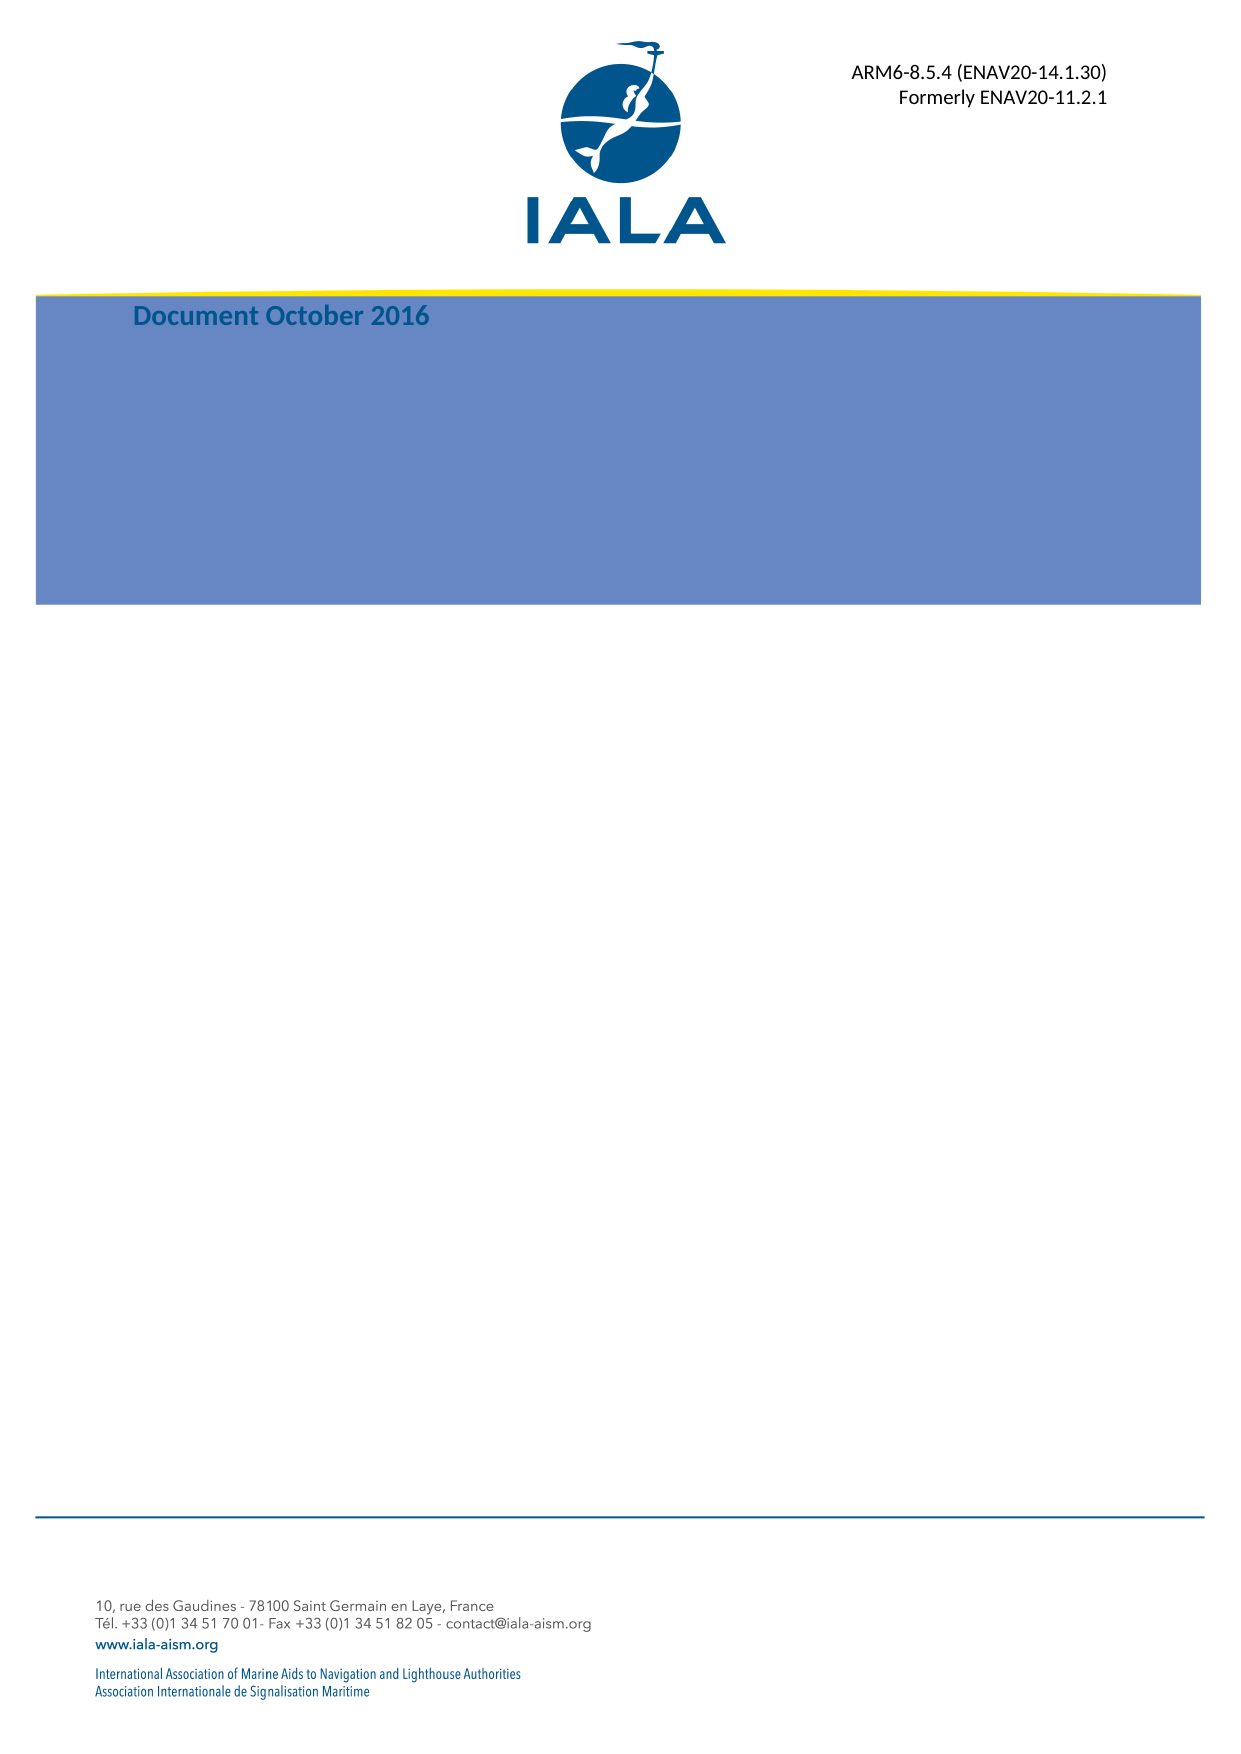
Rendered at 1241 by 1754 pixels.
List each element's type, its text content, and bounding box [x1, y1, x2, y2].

text Document October 2016 [133, 297, 1107, 332]
picture [89, 1595, 622, 1714]
picture [0, 29, 1240, 616]
